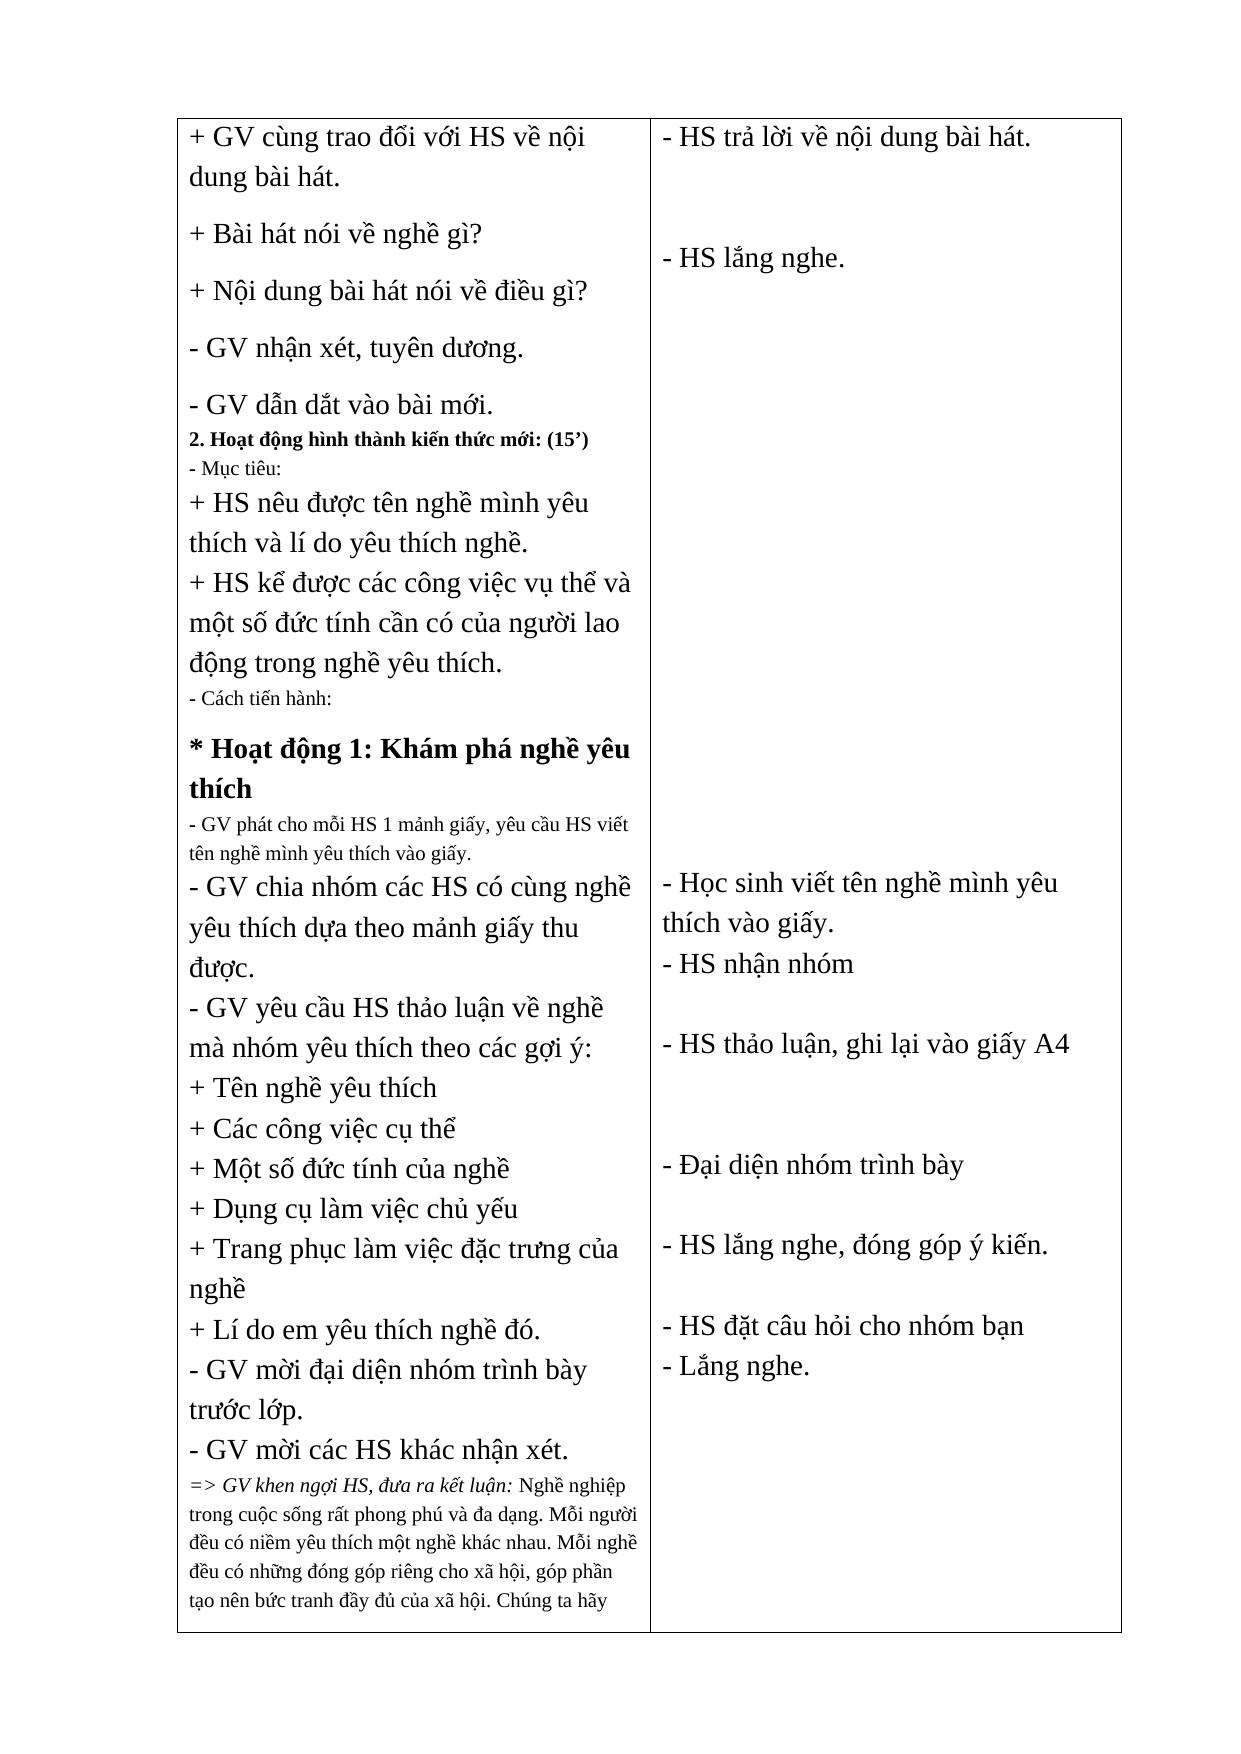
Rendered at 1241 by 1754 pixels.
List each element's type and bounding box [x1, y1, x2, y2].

table_cell [651, 119, 1121, 1632]
table_cell [178, 119, 650, 1632]
